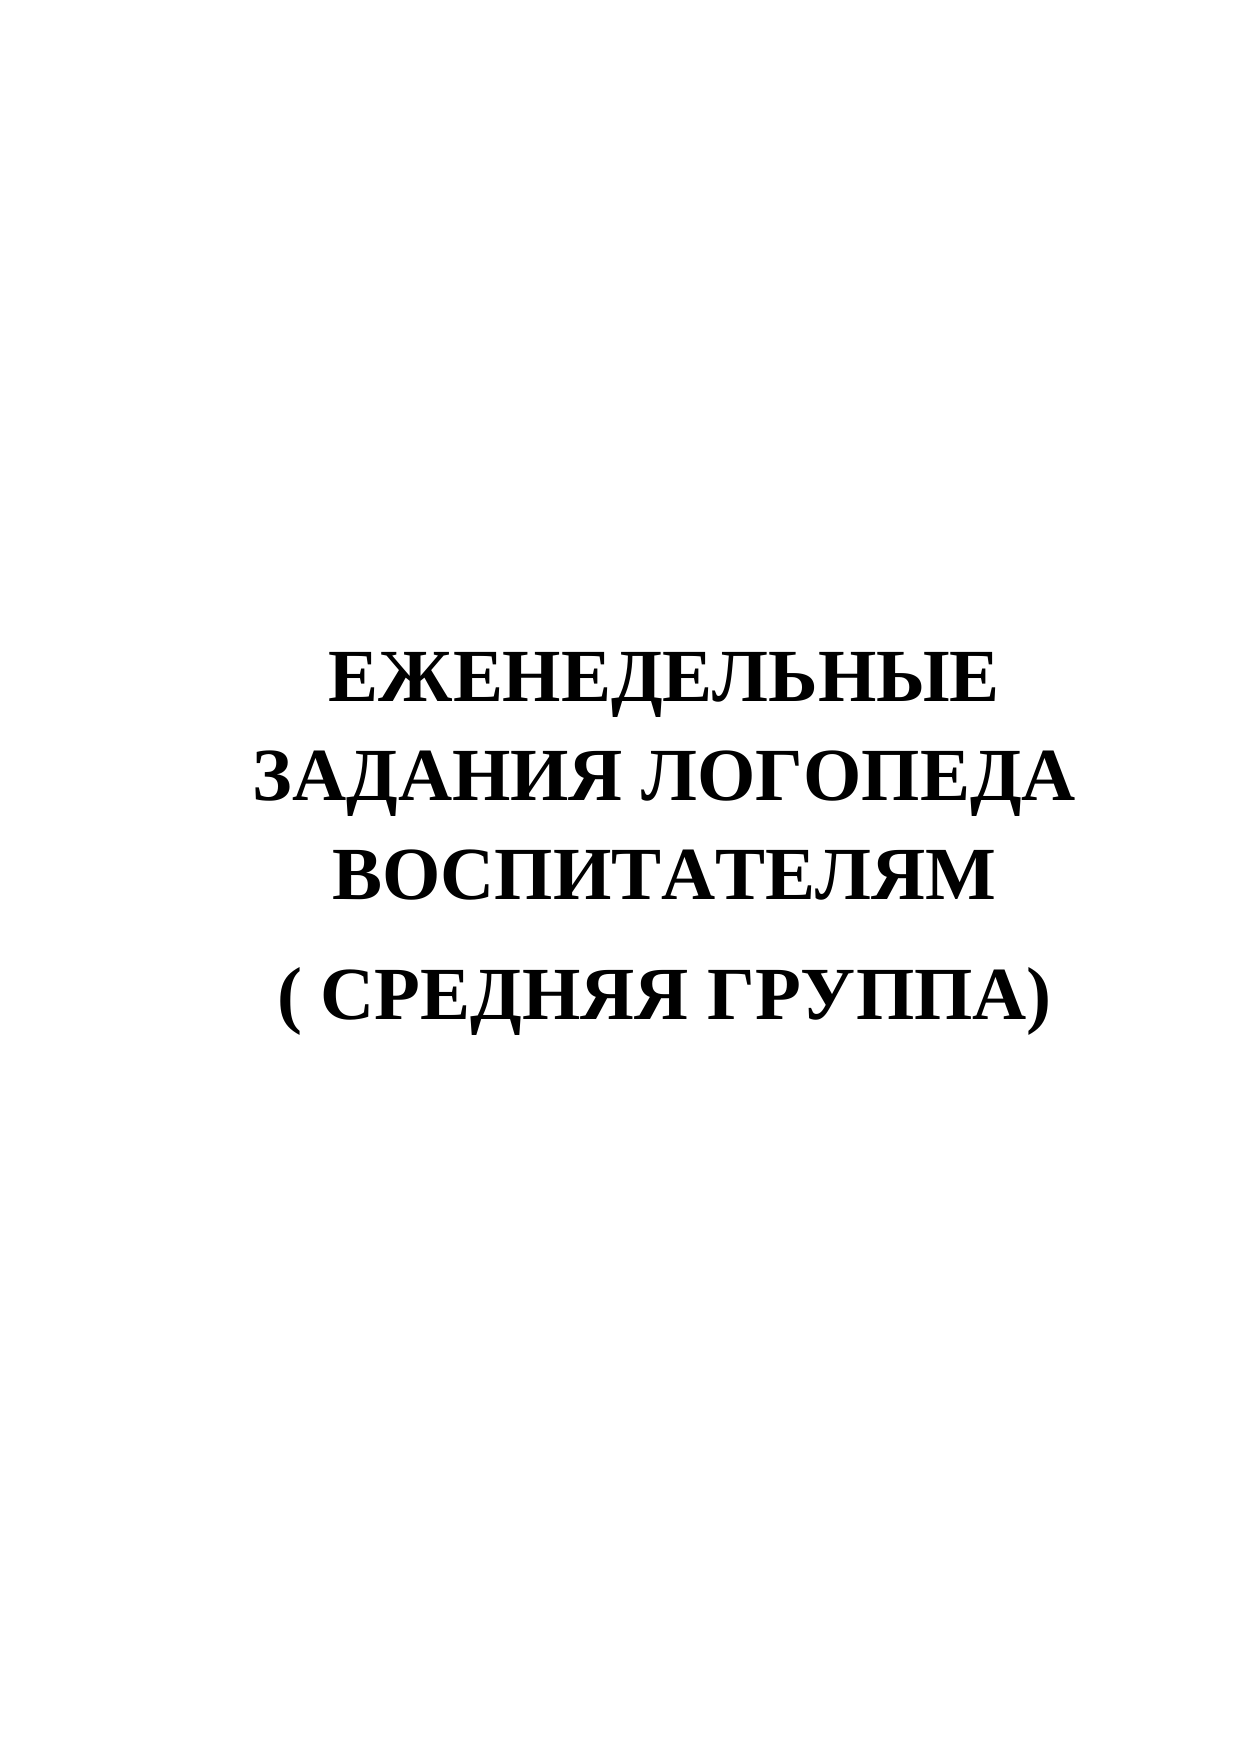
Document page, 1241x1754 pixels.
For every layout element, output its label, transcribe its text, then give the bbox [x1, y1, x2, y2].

text ЕЖЕНЕДЕЛЬНЫЕ ЗАДАНИЯ ЛОГОПЕДА ВОСПИТАТЕЛЯМ [177, 631, 1152, 916]
text ( СРЕДНЯЯ ГРУППА) [177, 949, 1152, 1036]
